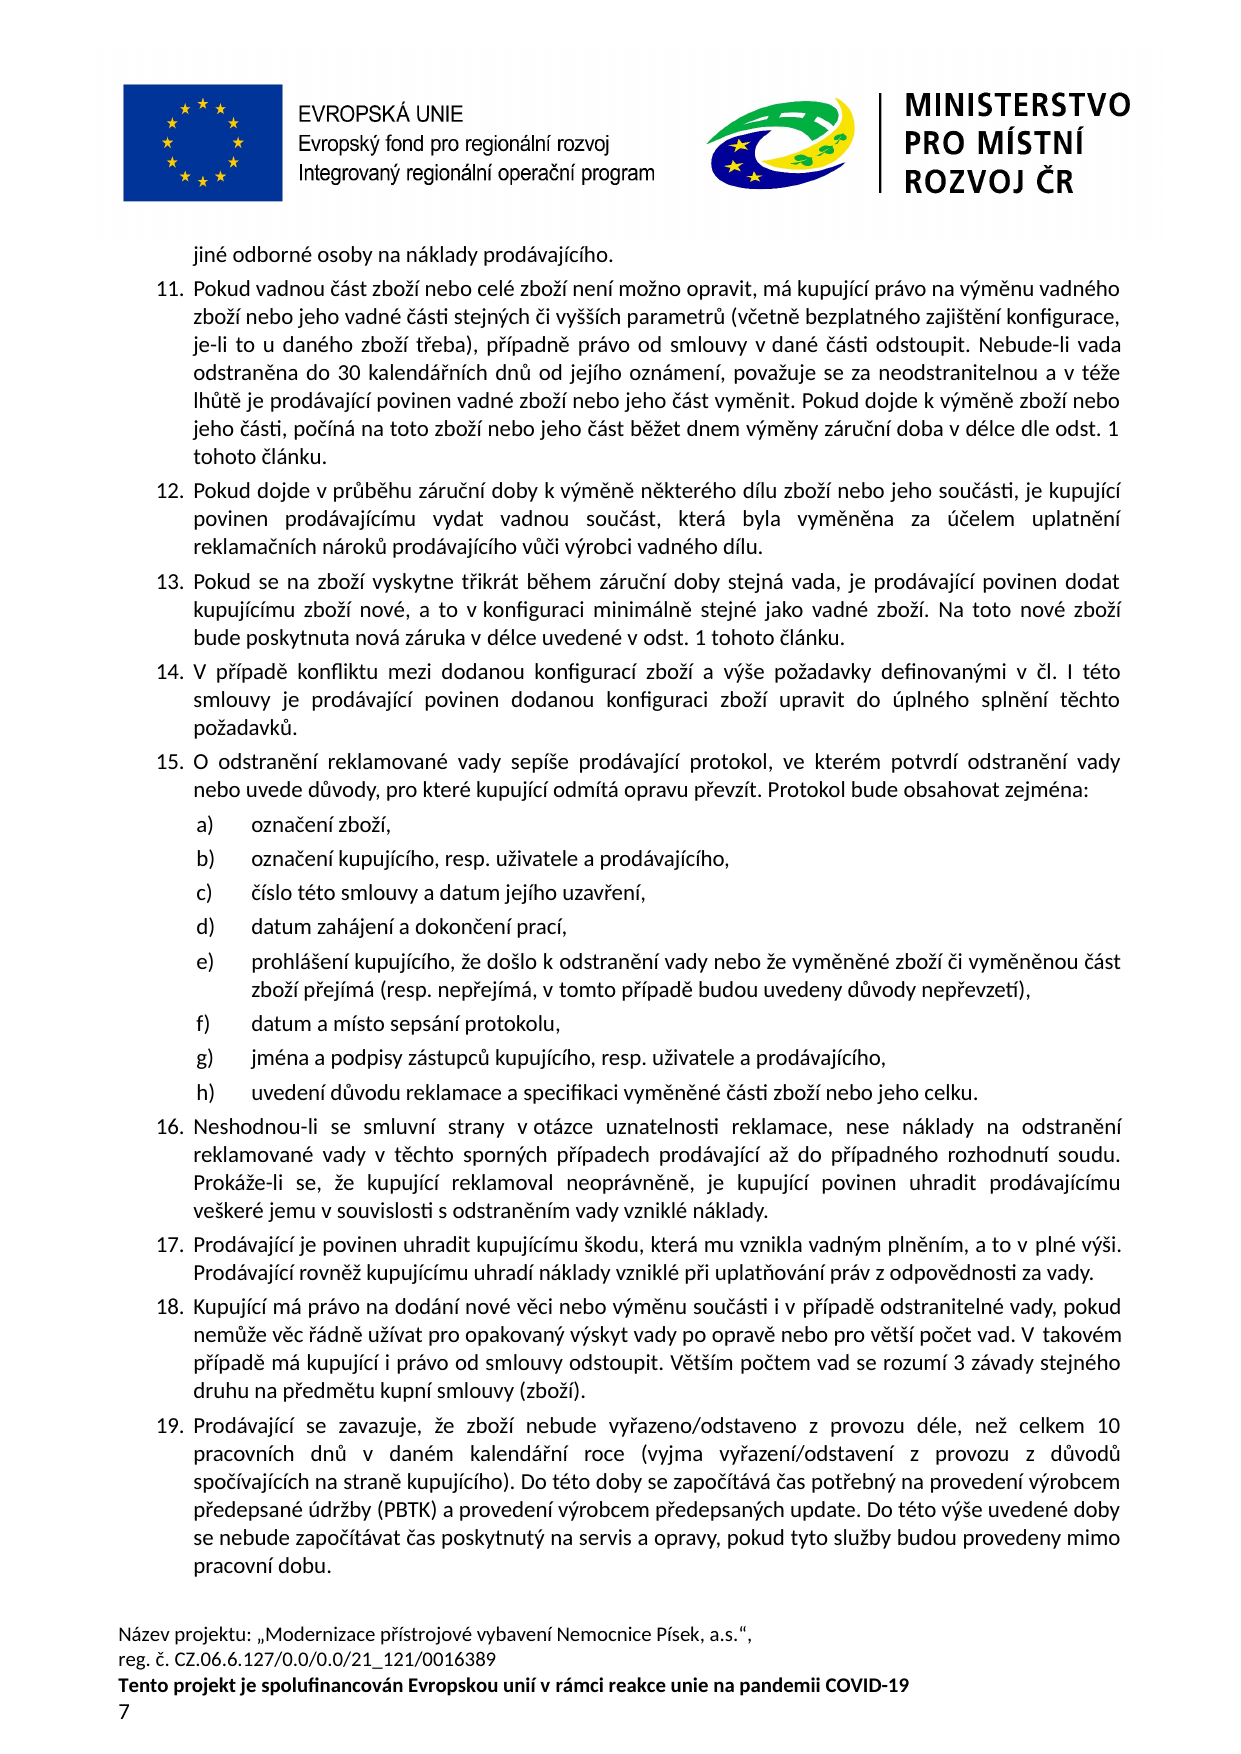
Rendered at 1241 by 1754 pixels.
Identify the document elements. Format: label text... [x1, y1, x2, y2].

list V případě konfliktu mezi dodanou konfigurací zboží a výše požadavky definovanými v čl. I této smlouvy je prodávající povinen dodanou konfiguraci zboží upravit do úplného splnění těchto požadavků. [156, 657, 1122, 741]
list Prodávající je povinen uhradit kupujícímu škodu, která mu vznikla vadným plněním, a to v plné výši. Prodávající rovněž kupujícímu uhradí náklady vzniklé při uplatňování práv z odpovědnosti za vady. [156, 1230, 1122, 1286]
list uvedení důvodu reklamace a specifikaci vyměněné části zboží nebo jeho celku. [196, 1078, 1122, 1106]
list datum a místo sepsání protokolu, [196, 1009, 1122, 1037]
list Prodávající se zavazuje, že zboží nebude vyřazeno/odstaveno z provozu déle, než celkem 10 pracovních dnů v daném kalendářní roce (vyjma vyřazení/odstavení z provozu z důvodů spočívajících na straně kupujícího). Do této doby se započítává čas potřebný na provedení výrobcem předepsané údržby (PBTK) a provedení výrobcem předepsaných update. Do této výše uvedené doby se nebude započítávat čas poskytnutý na servis a opravy, pokud tyto služby budou provedeny mimo pracovní dobu. [156, 1411, 1122, 1579]
list číslo této smlouvy a datum jejího uzavření, [196, 878, 1122, 906]
list prohlášení kupujícího, že došlo k odstranění vady nebo že vyměněné zboží či vyměněnou část zboží přejímá (resp. nepřejímá, v tomto případě budou uvedeny důvody nepřevzetí), [196, 947, 1122, 1003]
list Kupující má právo na dodání nové věci nebo výměnu součásti i v případě odstranitelné vady, pokud nemůže věc řádně užívat pro opakovaný výskyt vady po opravě nebo pro větší počet vad. V takovém případě má kupující i právo od smlouvy odstoupit. Větším počtem vad se rozumí 3 závady stejného druhu na předmětu kupní smlouvy (zboží). [156, 1292, 1122, 1404]
list Pokud se na zboží vyskytne třikrát během záruční doby stejná vada, je prodávající povinen dodat kupujícímu zboží nové, a to v konfiguraci minimálně stejné jako vadné zboží. Na toto nové zboží bude poskytnuta nová záruka v délce uvedené v odst. 1 tohoto článku. [156, 567, 1122, 651]
list označení zboží, [196, 810, 1122, 838]
list Neshodnou-li se smluvní strany v otázce uznatelnosti reklamace, nese náklady na odstranění reklamované vady v těchto sporných případech prodávající až do případného rozhodnutí soudu. Prokáže-li se, že kupující reklamoval neoprávněně, je kupující povinen uhradit prodávajícímu veškeré jemu v souvislosti s odstraněním vady vzniklé náklady. [156, 1112, 1122, 1224]
list Pokud dojde v průběhu záruční doby k výměně některého dílu zboží nebo jeho součásti, je kupující povinen prodávajícímu vydat vadnou součást, která byla vyměněna za účelem uplatnění reklamačních nároků prodávajícího vůči výrobci vadného dílu. [156, 476, 1122, 561]
list O odstranění reklamované vady sepíše prodávající protokol, ve kterém potvrdí odstranění vady nebo uvede důvody, pro které kupující odmítá opravu převzít. Protokol bude obsahovat zejména: [156, 747, 1122, 803]
picture [88, 44, 1165, 240]
list Pokud vadnou část zboží nebo celé zboží není možno opravit, má kupující právo na výměnu vadného zboží nebo jeho vadné části stejných či vyšších parametrů (včetně bezplatného zajištění konfigurace, je-li to u daného zboží třeba), případně právo od smlouvy v dané části odstoupit. Nebude-li vada odstraněna do 30 kalendářních dnů od jejího oznámení, považuje se za neodstranitelnou a v téže lhůtě je prodávající povinen vadné zboží nebo jeho část vyměnit. Pokud dojde k výměně zboží nebo jeho části, počíná na toto zboží nebo jeho část běžet dnem výměny záruční doba v délce dle odst. 1 tohoto článku. [156, 274, 1122, 470]
list jména a podpisy zástupců kupujícího, resp. uživatele a prodávajícího, [196, 1043, 1122, 1071]
list datum zahájení a dokončení prací, [196, 912, 1122, 941]
list označení kupujícího, resp. uživatele a prodávajícího, [196, 844, 1122, 872]
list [156, 177, 1122, 268]
